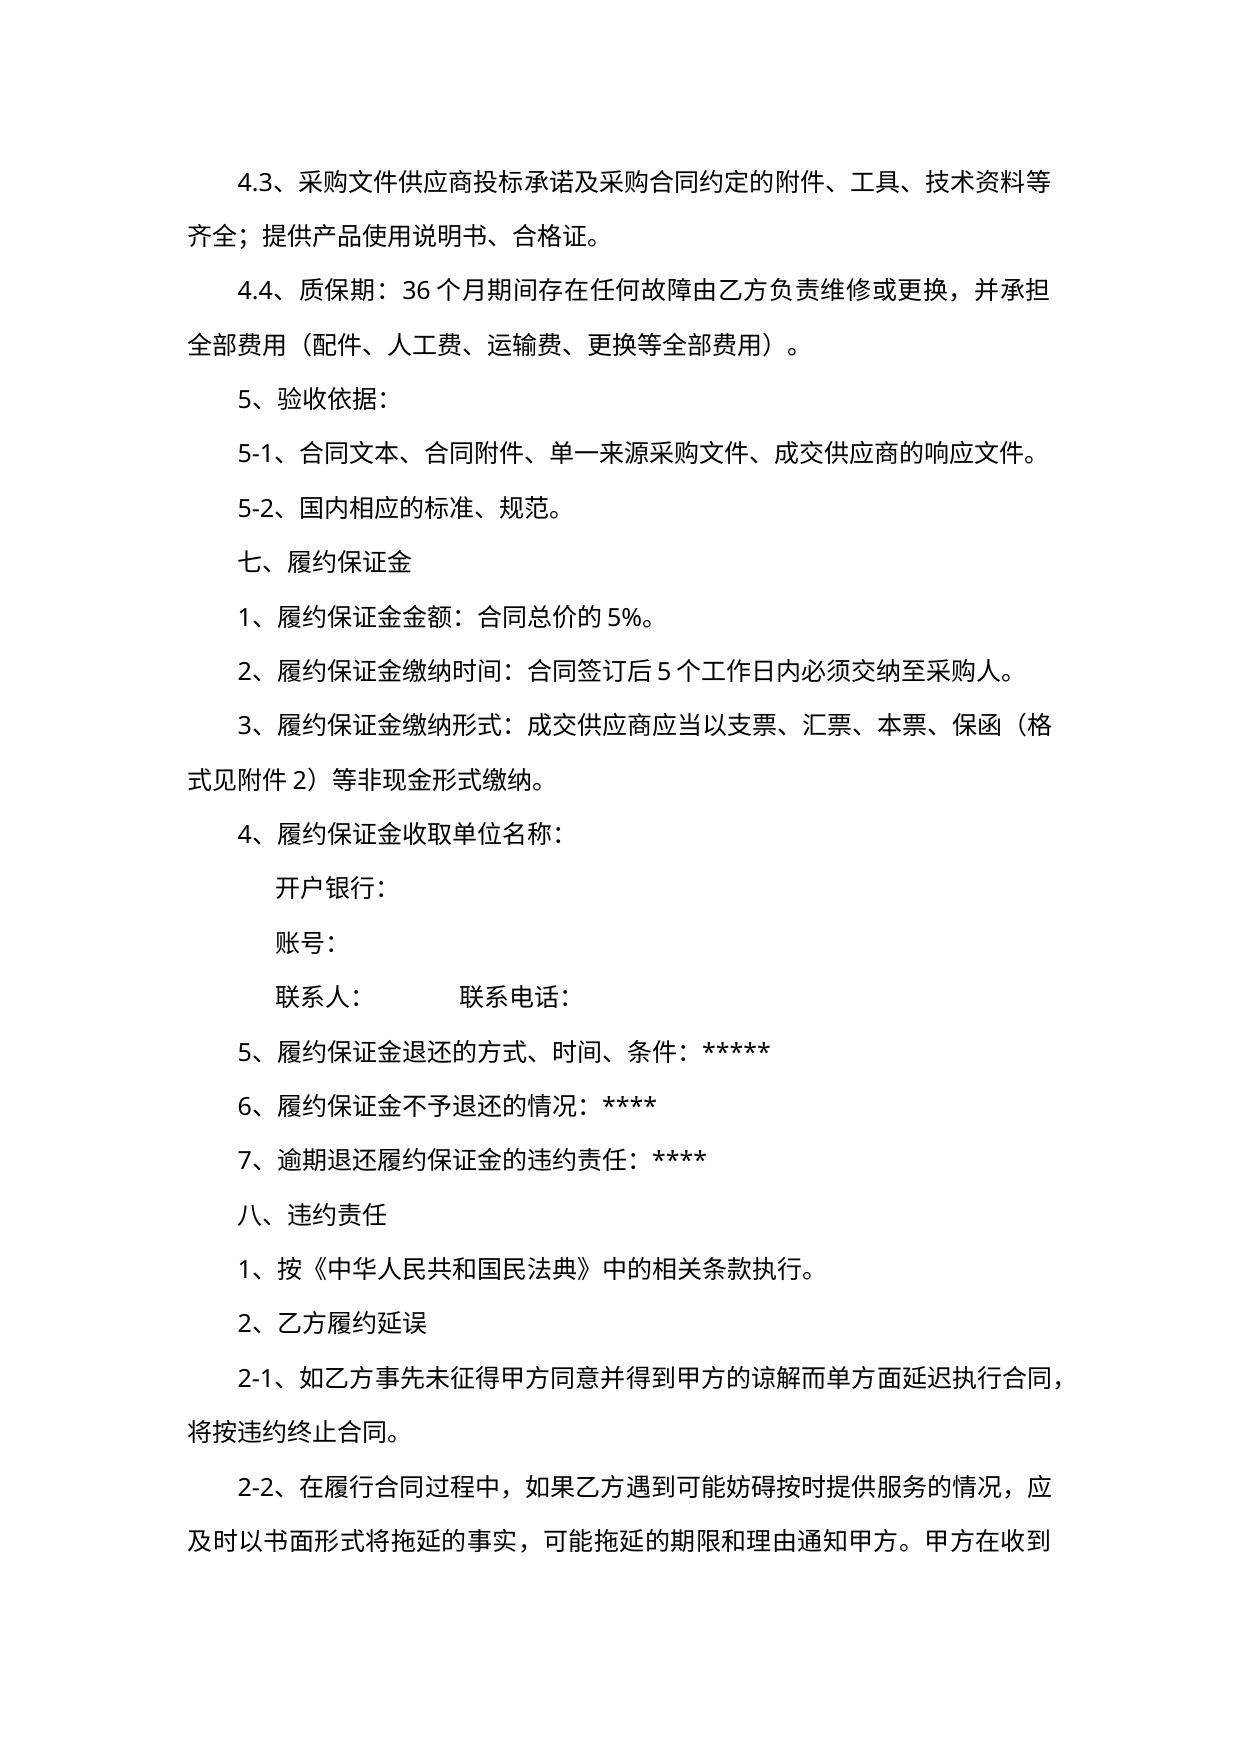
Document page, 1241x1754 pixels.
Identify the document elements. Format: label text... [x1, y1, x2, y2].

text 八、违约责任 [187, 1195, 1053, 1231]
text 5-2、国内相应的标准、规范。 [187, 488, 1053, 524]
text 3、履约保证金缴纳形式：成交供应商应当以支票、汇票、本票、保函（格式见附件2）等非现金形式缴纳。 [187, 706, 1053, 796]
text 2、乙方履约延误 [187, 1304, 1053, 1340]
text 4.4、质保期：36个月期间存在任何故障由乙方负责维修或更换，并承担全部费用（配件、人工费、运输费、更换等全部费用）。 [187, 271, 1053, 361]
text 联系人： 联系电话： [187, 978, 1053, 1014]
text 2、履约保证金缴纳时间：合同签订后5个工作日内必须交纳至采购人。 [187, 651, 1053, 688]
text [187, 1467, 1053, 1558]
text 开户银行： [187, 869, 1053, 905]
text 2-1、如乙方事先未征得甲方同意并得到甲方的谅解而单方面延迟执行合同，将按违约终止合同。 [187, 1358, 1053, 1449]
text 1、按《中华人民共和国民法典》中的相关条款执行。 [187, 1249, 1053, 1286]
text 5-1、合同文本、合同附件、单一来源采购文件、成交供应商的响应文件。 [187, 434, 1053, 470]
text 账号： [187, 923, 1053, 959]
text 4、履约保证金收取单位名称： [187, 814, 1053, 851]
text 七、履约保证金 [187, 543, 1053, 579]
text 5、验收依据： [187, 379, 1053, 416]
text 4.3、采购文件供应商投标承诺及采购合同约定的附件、工具、技术资料等齐全；提供产品使用说明书、合格证。 [187, 162, 1053, 253]
text 7、逾期退还履约保证金的违约责任：**** [187, 1141, 1053, 1177]
text 6、履约保证金不予退还的情况：**** [187, 1086, 1053, 1123]
text 1、履约保证金金额：合同总价的5%。 [187, 597, 1053, 633]
text 5、履约保证金退还的方式、时间、条件：***** [187, 1032, 1053, 1068]
